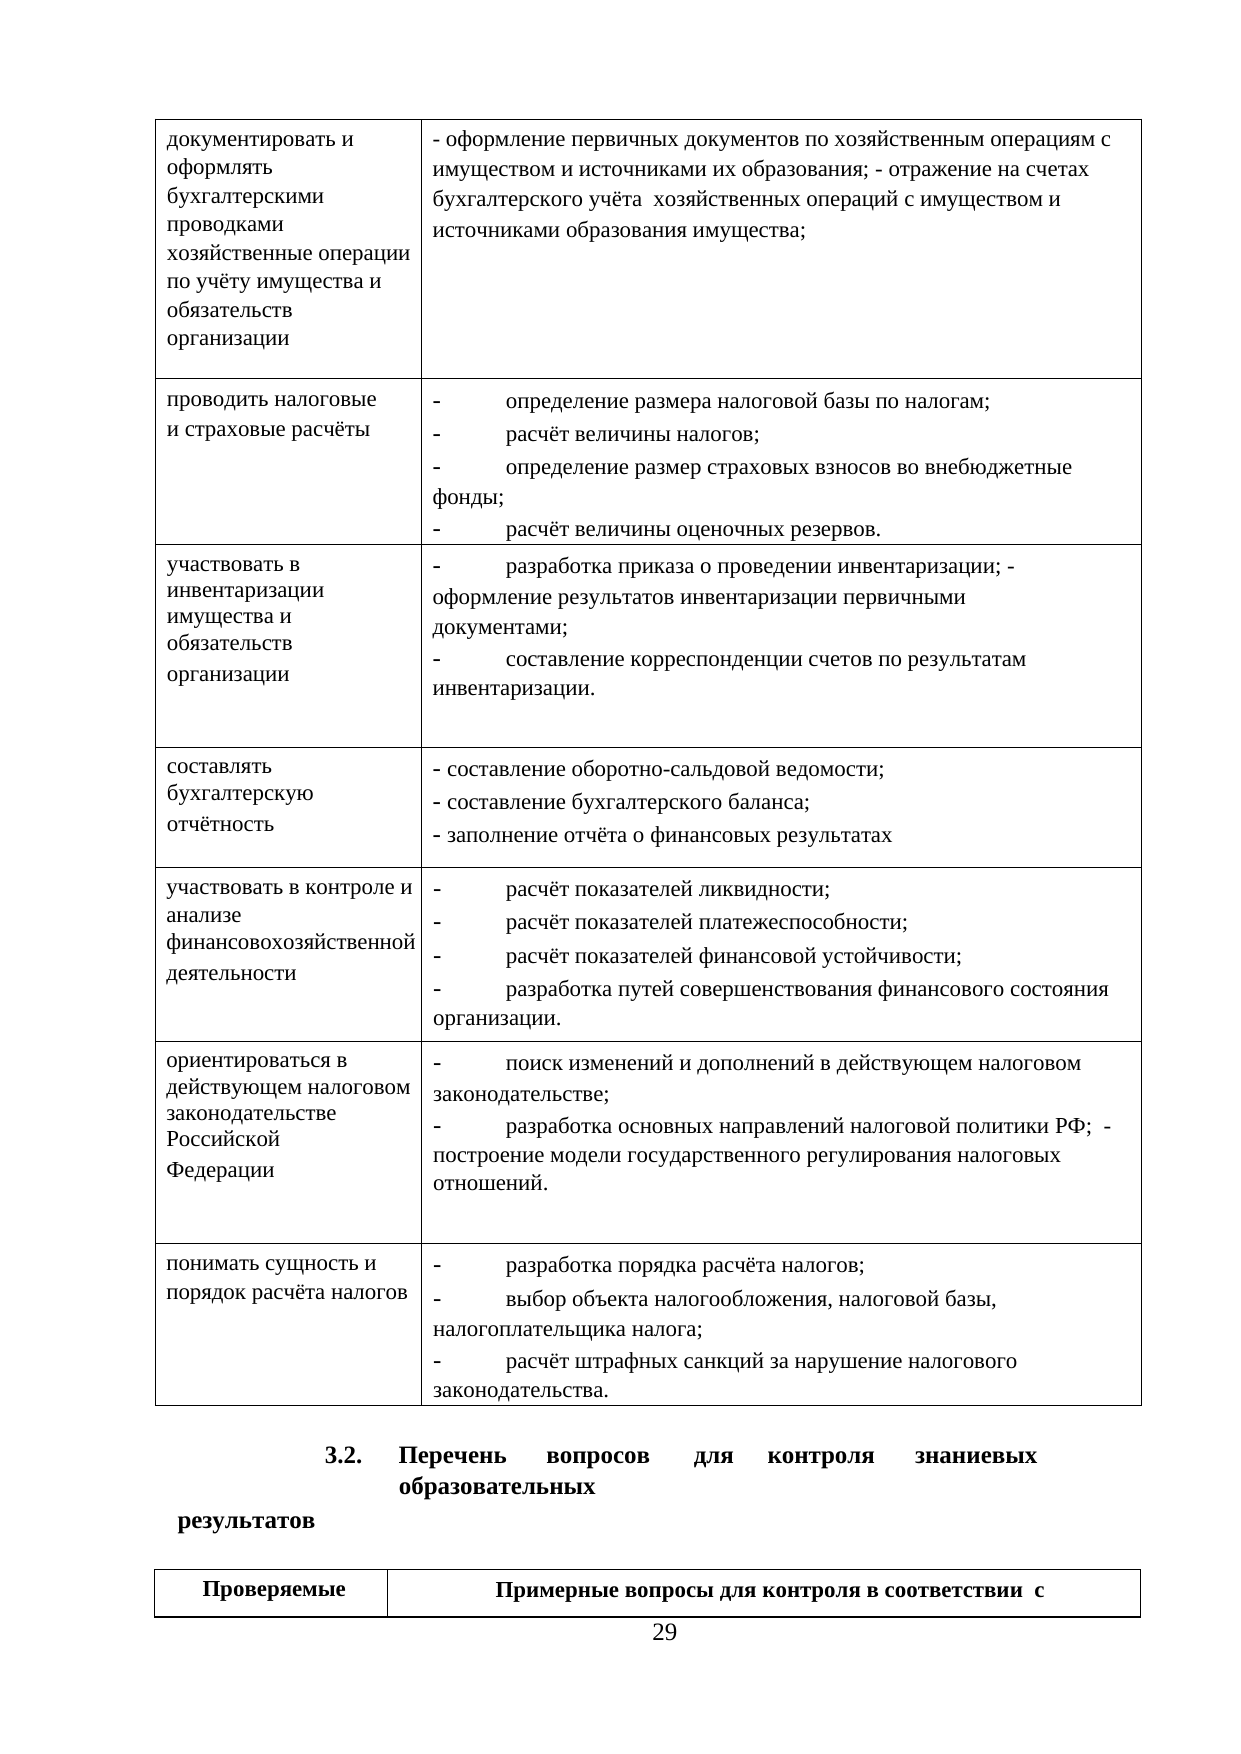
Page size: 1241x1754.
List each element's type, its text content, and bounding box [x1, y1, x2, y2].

table_cell поиск изменений и дополнений в действующем налоговом законодательстве; разработка основных направлений налоговой политики РФ; - построение модели государственного регулирования налоговых отношений. [422, 1042, 1141, 1243]
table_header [155, 1570, 387, 1616]
table_cell участвовать в инвентаризации имущества и обязательств организации [156, 545, 421, 747]
table_cell определение размера налоговой базы по налогам; расчёт величины налогов; определение размер страховых взносов во внебюджетные фонды; расчёт величины оценочных резервов. [422, 379, 1141, 544]
table_cell ориентироваться в действующем налоговом законодательстве Российской Федерации [156, 1042, 421, 1243]
table_cell участвовать в контроле и анализе финансовохозяйственной деятельности [156, 868, 421, 1041]
text результатов [177, 1505, 1158, 1534]
table_cell понимать сущность и порядок расчёта налогов [156, 1244, 421, 1405]
table_cell расчёт показателей ликвидности; расчёт показателей платежеспособности; расчёт показателей финансовой устойчивости; разработка путей совершенствования финансового состояния организации. [422, 868, 1141, 1041]
table_cell составлять бухгалтерскую отчётность [156, 748, 421, 867]
table_cell проводить налоговые и страховые расчёты [156, 379, 421, 544]
table_cell документировать и оформлять бухгалтерскими проводками хозяйственные операции по учёту имущества и обязательств организации [156, 120, 421, 378]
table_cell разработка порядка расчёта налогов; выбор объекта налогообложения, налоговой базы, налогоплательщика налога; расчёт штрафных санкций за нарушение налогового законодательства. [422, 1244, 1141, 1405]
table_cell - оформление первичных документов по хозяйственным операциям с имуществом и источниками их образования; - отражение на счетах бухгалтерского учёта хозяйственных операций с имуществом и источниками образования имущества; [422, 120, 1141, 378]
list Перечень вопросов для контроля знаниевых образовательных [324, 1440, 1154, 1500]
table_cell составление оборотно-сальдовой ведомости; составление бухгалтерского баланса; заполнение отчёта о финансовых результатах [422, 748, 1141, 867]
table_cell разработка приказа о проведении инвентаризации; - оформление результатов инвентаризации первичными документами; составление корреспонденции счетов по результатам инвентаризации. [422, 545, 1141, 747]
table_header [388, 1570, 1140, 1616]
